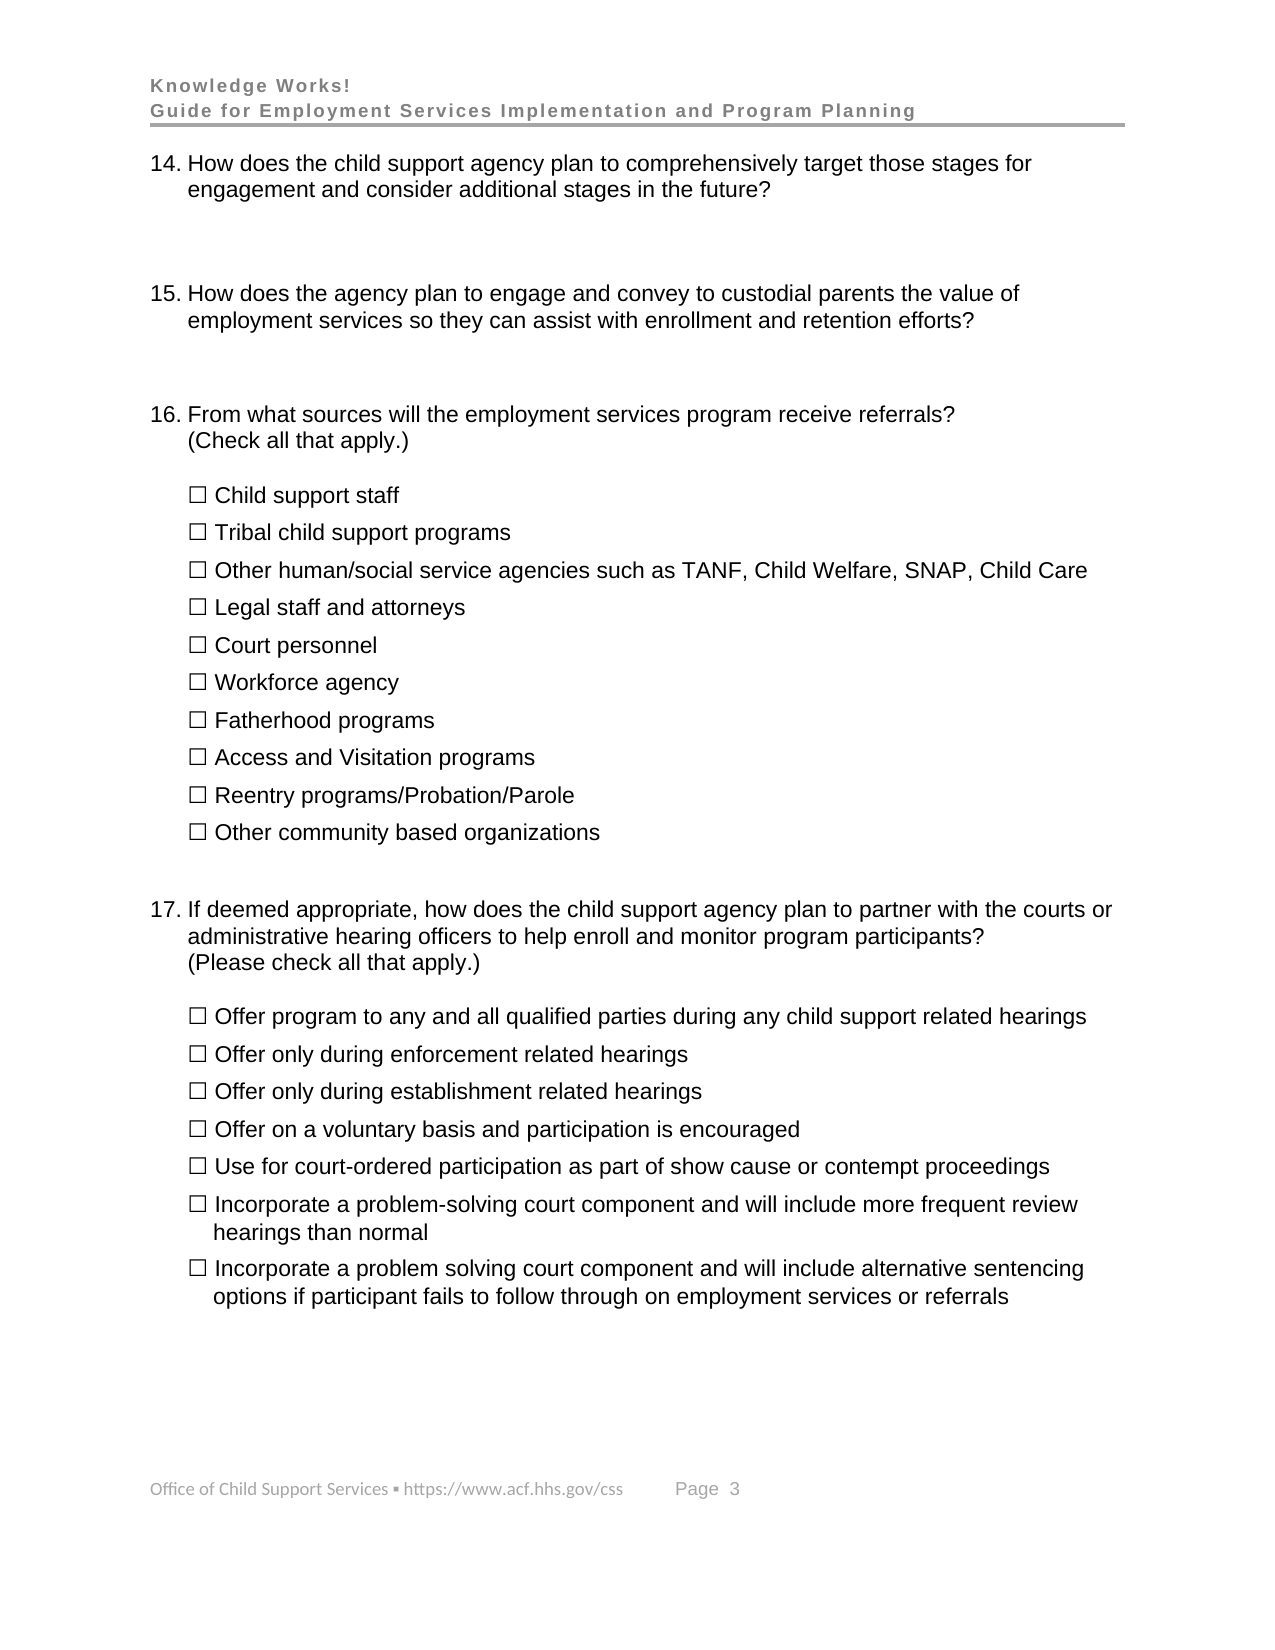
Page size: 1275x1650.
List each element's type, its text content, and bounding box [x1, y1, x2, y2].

list How does the agency plan to engage and convey to custodial parents the value of employment services so they can assist with enrollment and retention efforts? [150, 280, 1125, 333]
text Tribal child support programs [187, 516, 1125, 547]
text Legal staff and attorneys [187, 591, 1125, 622]
text Reentry programs/Probation/Parole [187, 778, 1125, 810]
text Access and Visitation programs [187, 741, 1125, 772]
text Court personnel [187, 628, 1125, 660]
text Use for court-ordered participation as part of show cause or contempt proceedings [187, 1150, 1125, 1182]
text Incorporate a problem-solving court component and will include more frequent review hearings than normal [187, 1188, 1125, 1245]
text Other human/social service agencies such as TANF, Child Welfare, SNAP, Child Care [187, 553, 1125, 585]
list From what sources will the employment services program receive referrals? (Check all that apply.) [150, 401, 1125, 453]
text Other community based organizations [187, 816, 1125, 847]
text Child support staff [187, 478, 1125, 510]
text Offer only during enforcement related hearings [187, 1038, 1125, 1069]
list If deemed appropriate, how does the child support agency plan to partner with the courts or administrative hearing officers to help enroll and monitor program participants? (Please check all that apply.) [150, 896, 1125, 975]
text Fatherhood programs [187, 703, 1125, 735]
text Offer only during establishment related hearings [187, 1075, 1125, 1107]
text Incorporate a problem solving court component and will include alternative sentencing options if participant fails to follow through on employment services or referrals [187, 1252, 1125, 1309]
text Offer program to any and all qualified parties during any child support related hearings [187, 1000, 1125, 1032]
text Offer on a voluntary basis and participation is encouraged [187, 1113, 1125, 1144]
list How does the child support agency plan to comprehensively target those stages for engagement and consider additional stages in the future? [150, 150, 1125, 203]
text Workforce agency [187, 666, 1125, 697]
